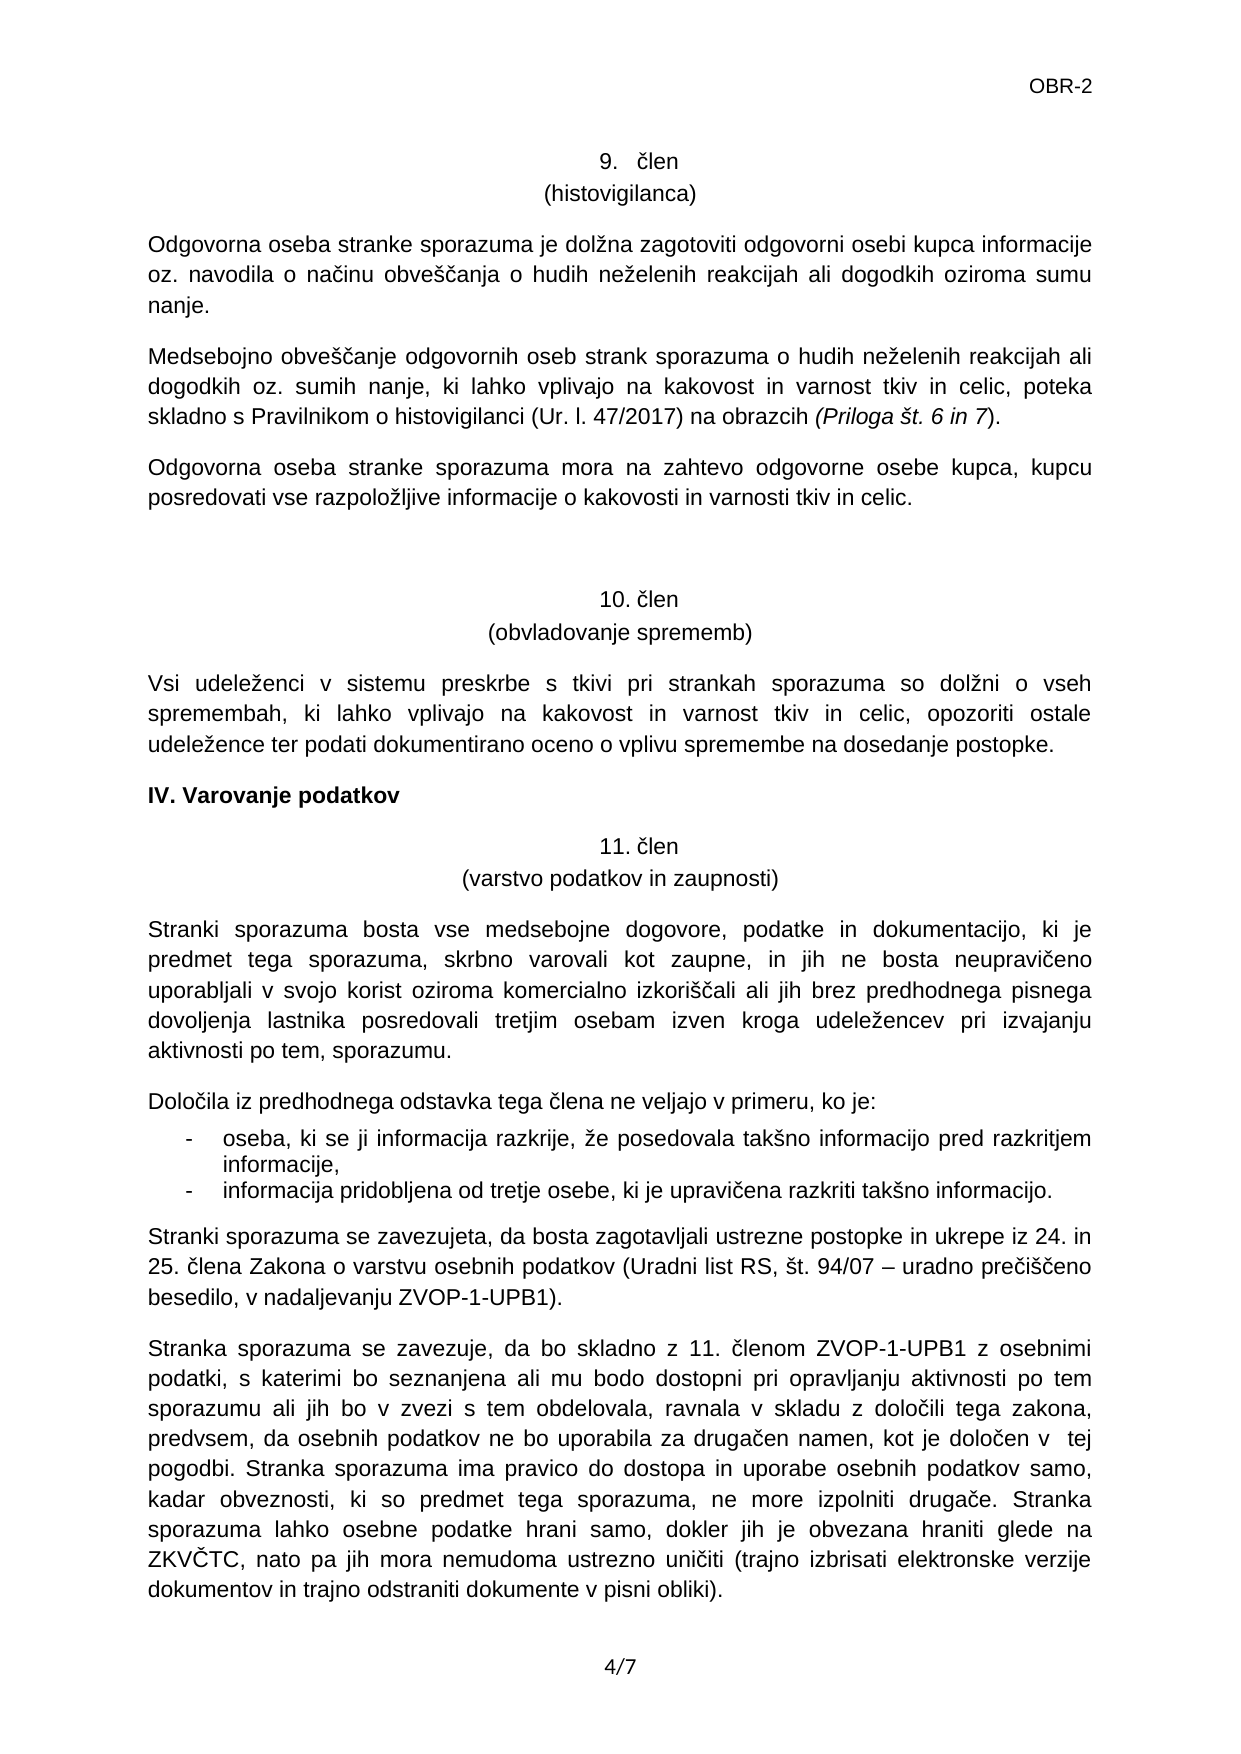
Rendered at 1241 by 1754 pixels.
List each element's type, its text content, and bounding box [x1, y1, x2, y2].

text IV. Varovanje podatkov [148, 782, 1093, 808]
list informacija pridobljena od tretje osebe, ki je upravičena razkriti takšno informacijo. [185, 1177, 1093, 1204]
text Vsi udeleženci v sistemu preskrbe s tkivi pri strankah sporazuma so dolžni o vseh spremembah, ki lahko vplivajo na kakovost in varnost tkiv in celic, opozoriti ostale udeležence ter podati dokumentirano oceno o vplivu spremembe na dosedanje postopke. [148, 670, 1093, 757]
list člen [185, 148, 1093, 174]
list člen [185, 833, 1093, 859]
text (varstvo podatkov in zaupnosti) [148, 865, 1093, 892]
text Stranka sporazuma se zavezuje, da bo skladno z 11. členom ZVOP-1-UPB1 z osebnimi podatki, s katerimi bo seznanjena ali mu bodo dostopni pri opravljanju aktivnosti po tem sporazumu ali jih bo v zvezi s tem obdelovala, ravnala v skladu z določili tega zakona, predvsem, da osebnih podatkov ne bo uporabila za drugačen namen, kot je določen v tej pogodbi. Stranka sporazuma ima pravico do dostopa in uporabe osebnih podatkov samo, kadar obveznosti, ki so predmet tega sporazuma, ne more izpolniti drugače. Stranka sporazuma lahko osebne podatke hrani samo, dokler jih je obvezana hraniti glede na ZKVČTC, nato pa jih mora nemudoma ustrezno uničiti (trajno izbrisati elektronske verzije dokumentov in trajno odstraniti dokumente v pisni obliki). [148, 1334, 1093, 1602]
text Medsebojno obveščanje odgovornih oseb strank sporazuma o hudih neželenih reakcijah ali dogodkih oz. sumih nanje, ki lahko vplivajo na kakovost in varnost tkiv in celic, poteka skladno s Pravilnikom o histovigilanci (Ur. l. 47/2017) na obrazcih (Priloga št. 6 in 7). [148, 343, 1093, 429]
text Stranki sporazuma se zavezujeta, da bosta zagotavljali ustrezne postopke in ukrepe iz 25. člena Zakona o varstvu osebnih podatkov (Uradni list RS, št. 94/07 – uradno prečiščeno besedilo, v nadaljevanju ZVOP-1-UPB1). [148, 1223, 1093, 1310]
text Stranki sporazuma bosta vse medsebojne dogovore, podatke in dokumentacijo, ki je predmet tega sporazuma, skrbno varovali kot zaupne, in jih ne bosta neupravičeno uporabljali v svojo korist oziroma komercialno izkoriščali ali jih brez predhodnega pisnega dovoljenja lastnika posredovali tretjim osebam izven kroga udeležencev pri izvajanju aktivnosti po tem, sporazumu. [148, 916, 1093, 1063]
text (histovigilanca) [148, 180, 1093, 207]
text Odgovorna oseba stranke sporazuma mora na zahtevo odgovorne osebe kupca, kupcu posredovati vse razpoložljive informacije o kakovosti in varnosti tkiv in celic. [148, 454, 1093, 511]
text (obvladovanje sprememb) [148, 619, 1093, 645]
text Odgovorna oseba stranke sporazuma je dolžna zagotoviti odgovorni osebi kupca informacije oz. navodila o načinu obveščanja o hudih neželenih reakcijah ali dogodkih oziroma sumu nanje. [148, 231, 1093, 318]
text Določila iz predhodnega odstavka tega člena ne veljajo v primeru, ko je: [148, 1088, 1093, 1114]
list oseba, ki se ji informacija razkrije, že posedovala takšno informacijo pred razkritjem informacije, [185, 1124, 1093, 1177]
list člen [185, 586, 1093, 613]
